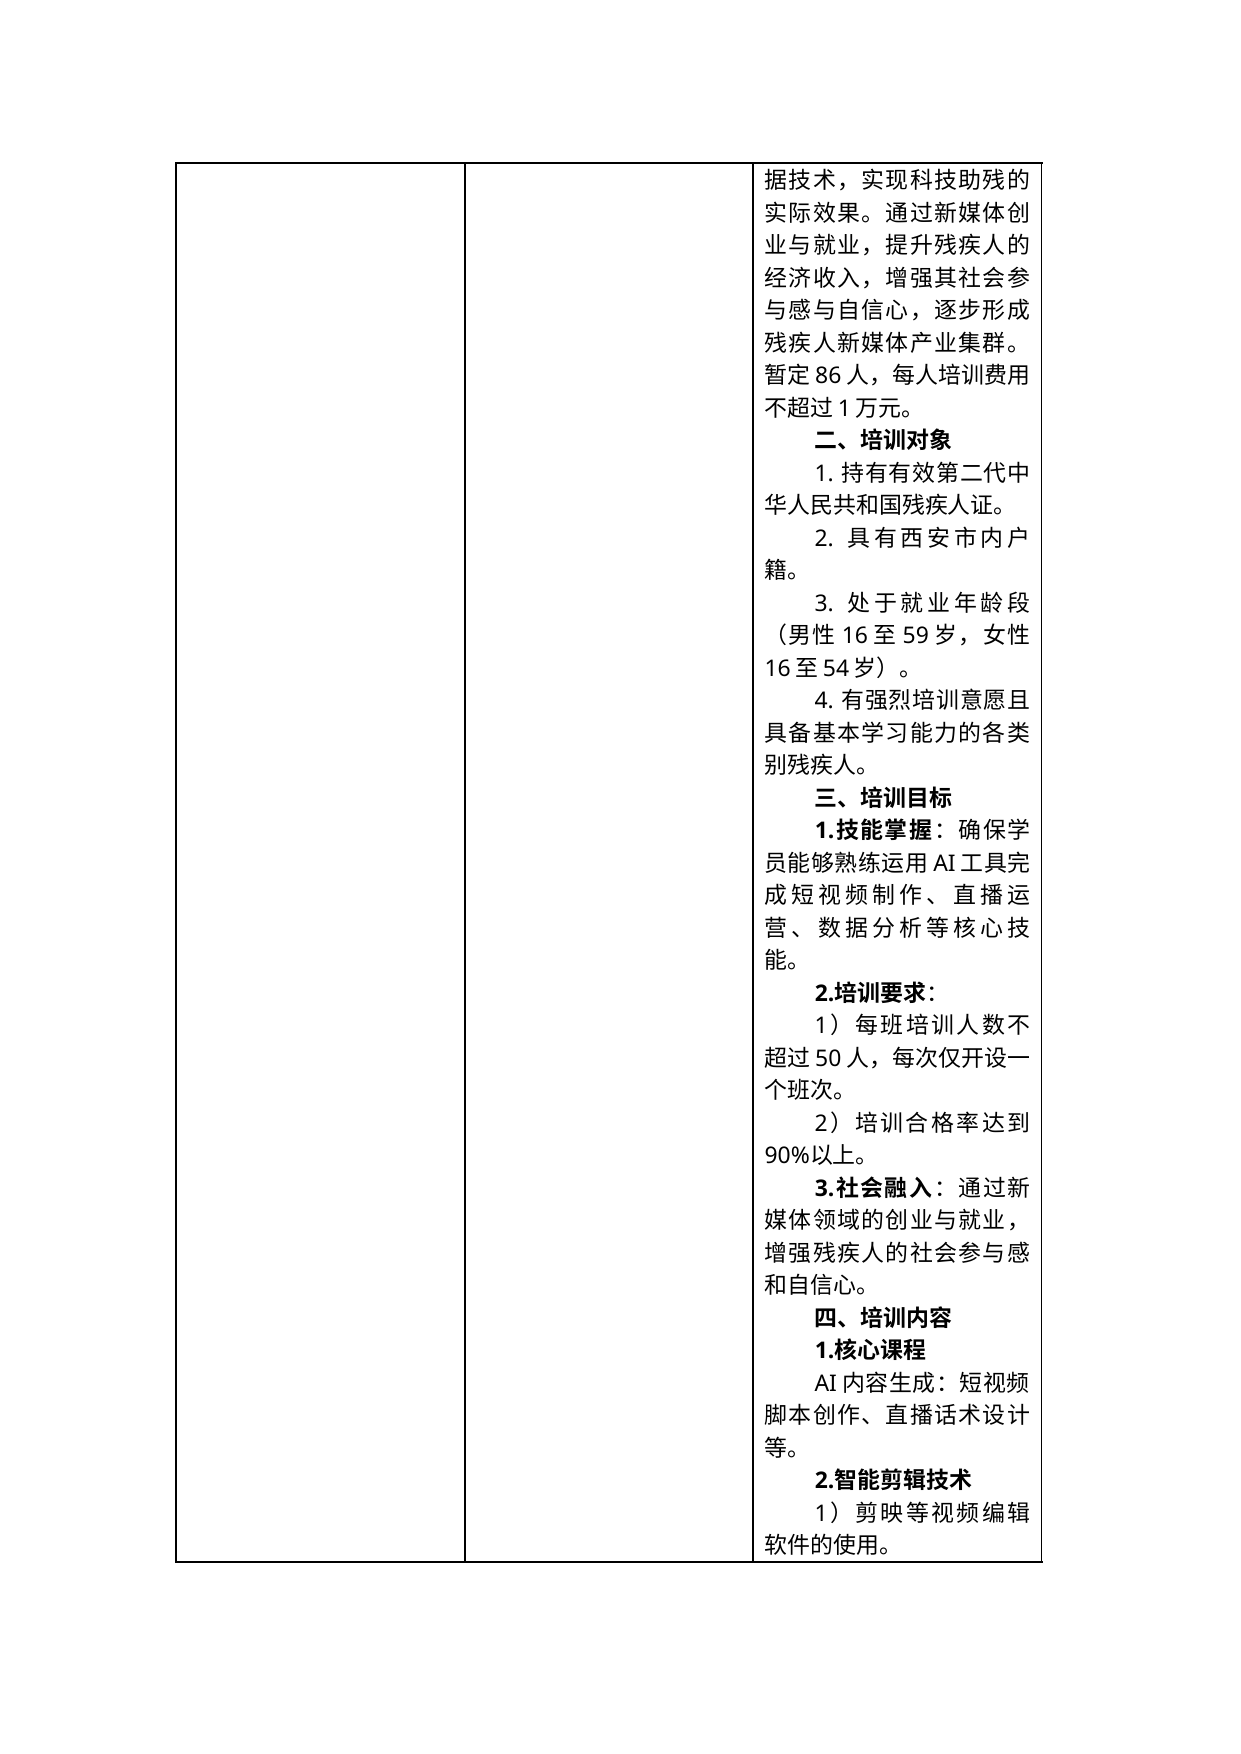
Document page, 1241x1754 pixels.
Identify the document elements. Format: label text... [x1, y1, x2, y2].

table_cell 1 [177, 164, 464, 1561]
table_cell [754, 164, 1041, 1561]
table_cell [466, 164, 752, 1561]
